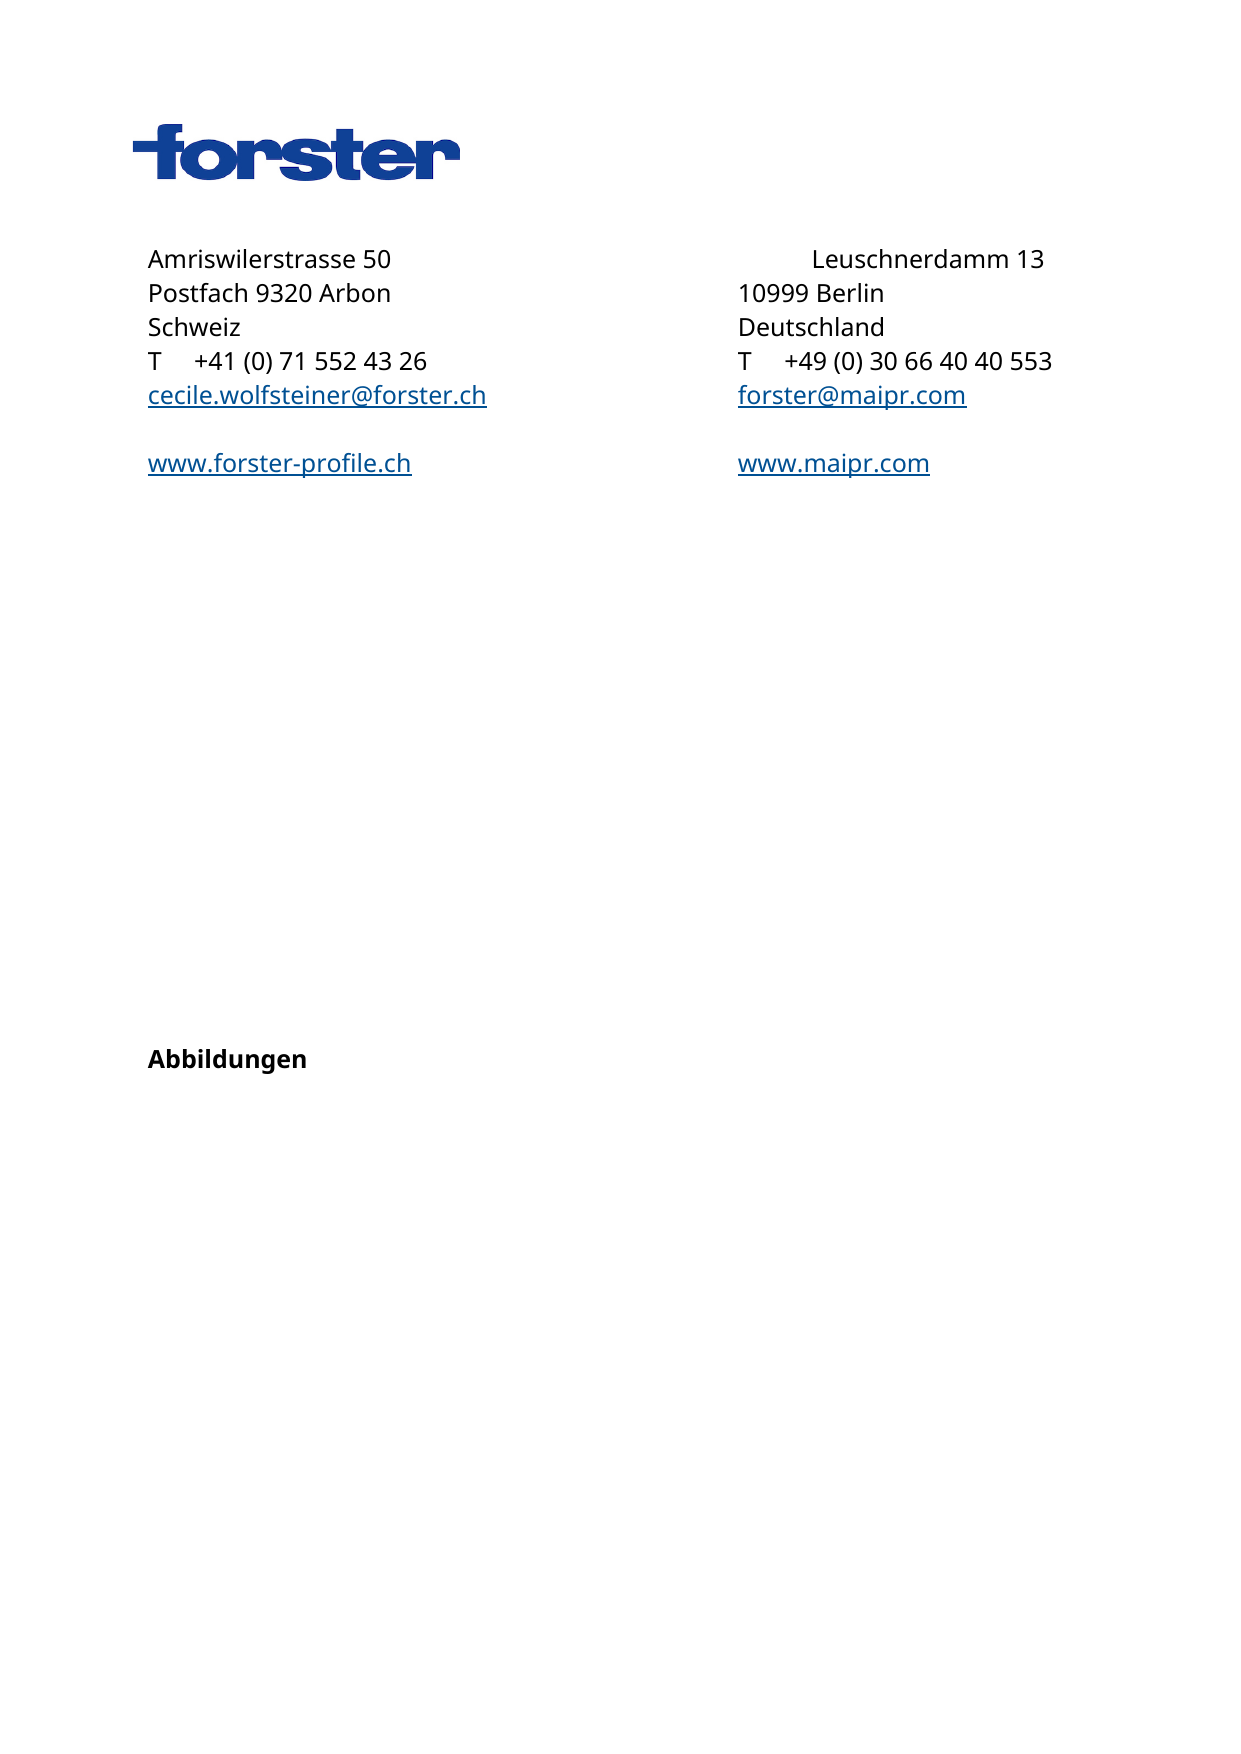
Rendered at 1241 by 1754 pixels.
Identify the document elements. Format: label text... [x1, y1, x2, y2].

text www.forster-profile.ch www.maipr.com [148, 446, 1092, 480]
text cecile.wolfsteiner@forster.ch forster@maipr.com [148, 378, 1092, 446]
picture [132, 124, 460, 181]
text Schweiz Deutschland T +41 (0) 71 552 43 26 T +49 (0) 30 66 40 40 553 [148, 309, 1092, 378]
text Abbildungen [148, 1042, 1092, 1105]
